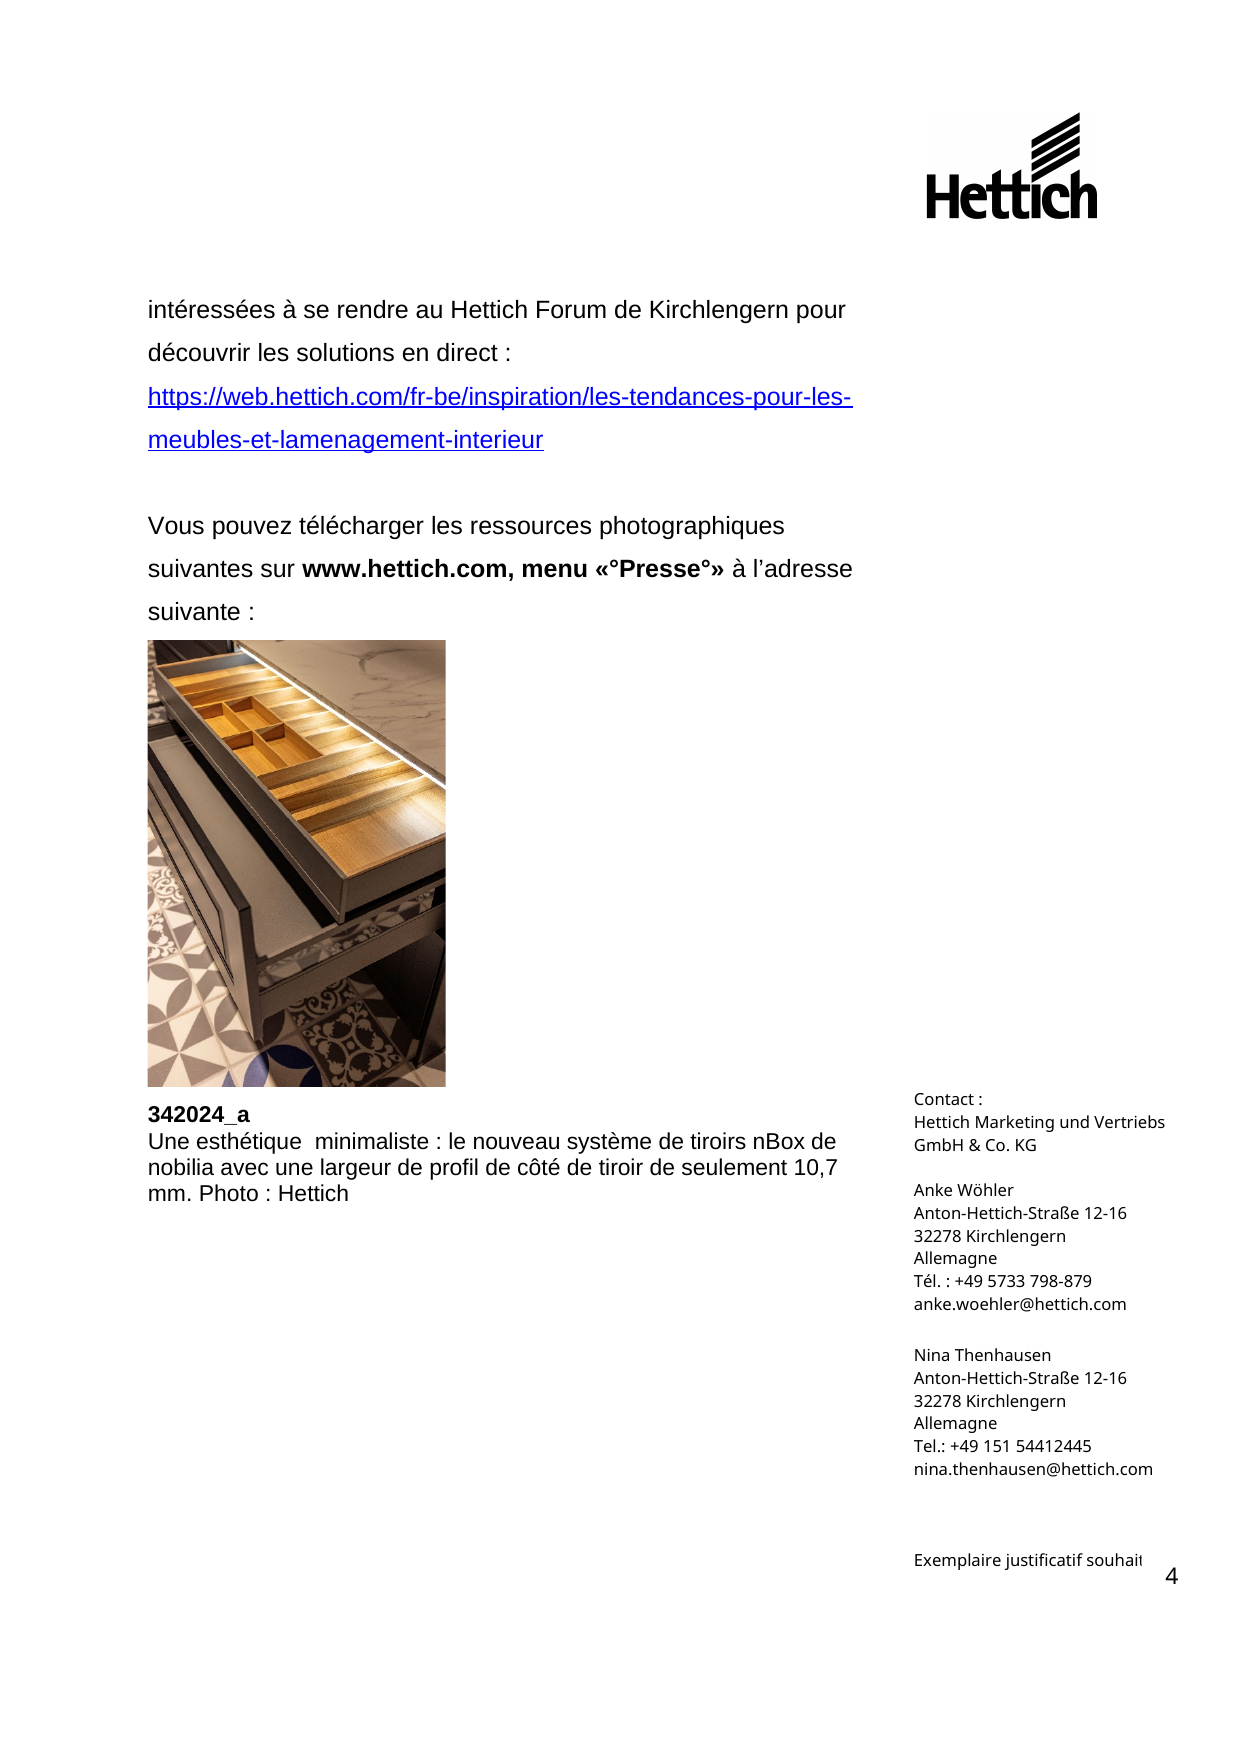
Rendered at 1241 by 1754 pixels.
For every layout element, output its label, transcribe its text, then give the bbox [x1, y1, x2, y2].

text Vous pouvez télécharger les ressources photographiques suivantes sur www.hettich.com, menu «°Presse°» à l’adresse suivante : [148, 511, 886, 626]
text Une esthétique minimaliste : le nouveau système de tiroirs nBox de nobilia avec une largeur de profil de côté de tiroir de seulement 10,7 mm. Photo : Hettich [148, 1128, 886, 1207]
picture [926, 112, 1097, 219]
picture [147, 640, 446, 1087]
text 342024_a [148, 1101, 886, 1128]
text https://web.hettich.com/fr-be/inspiration/les-tendances-pour-les-meubles-et-lamenagement-interieur [148, 382, 886, 453]
